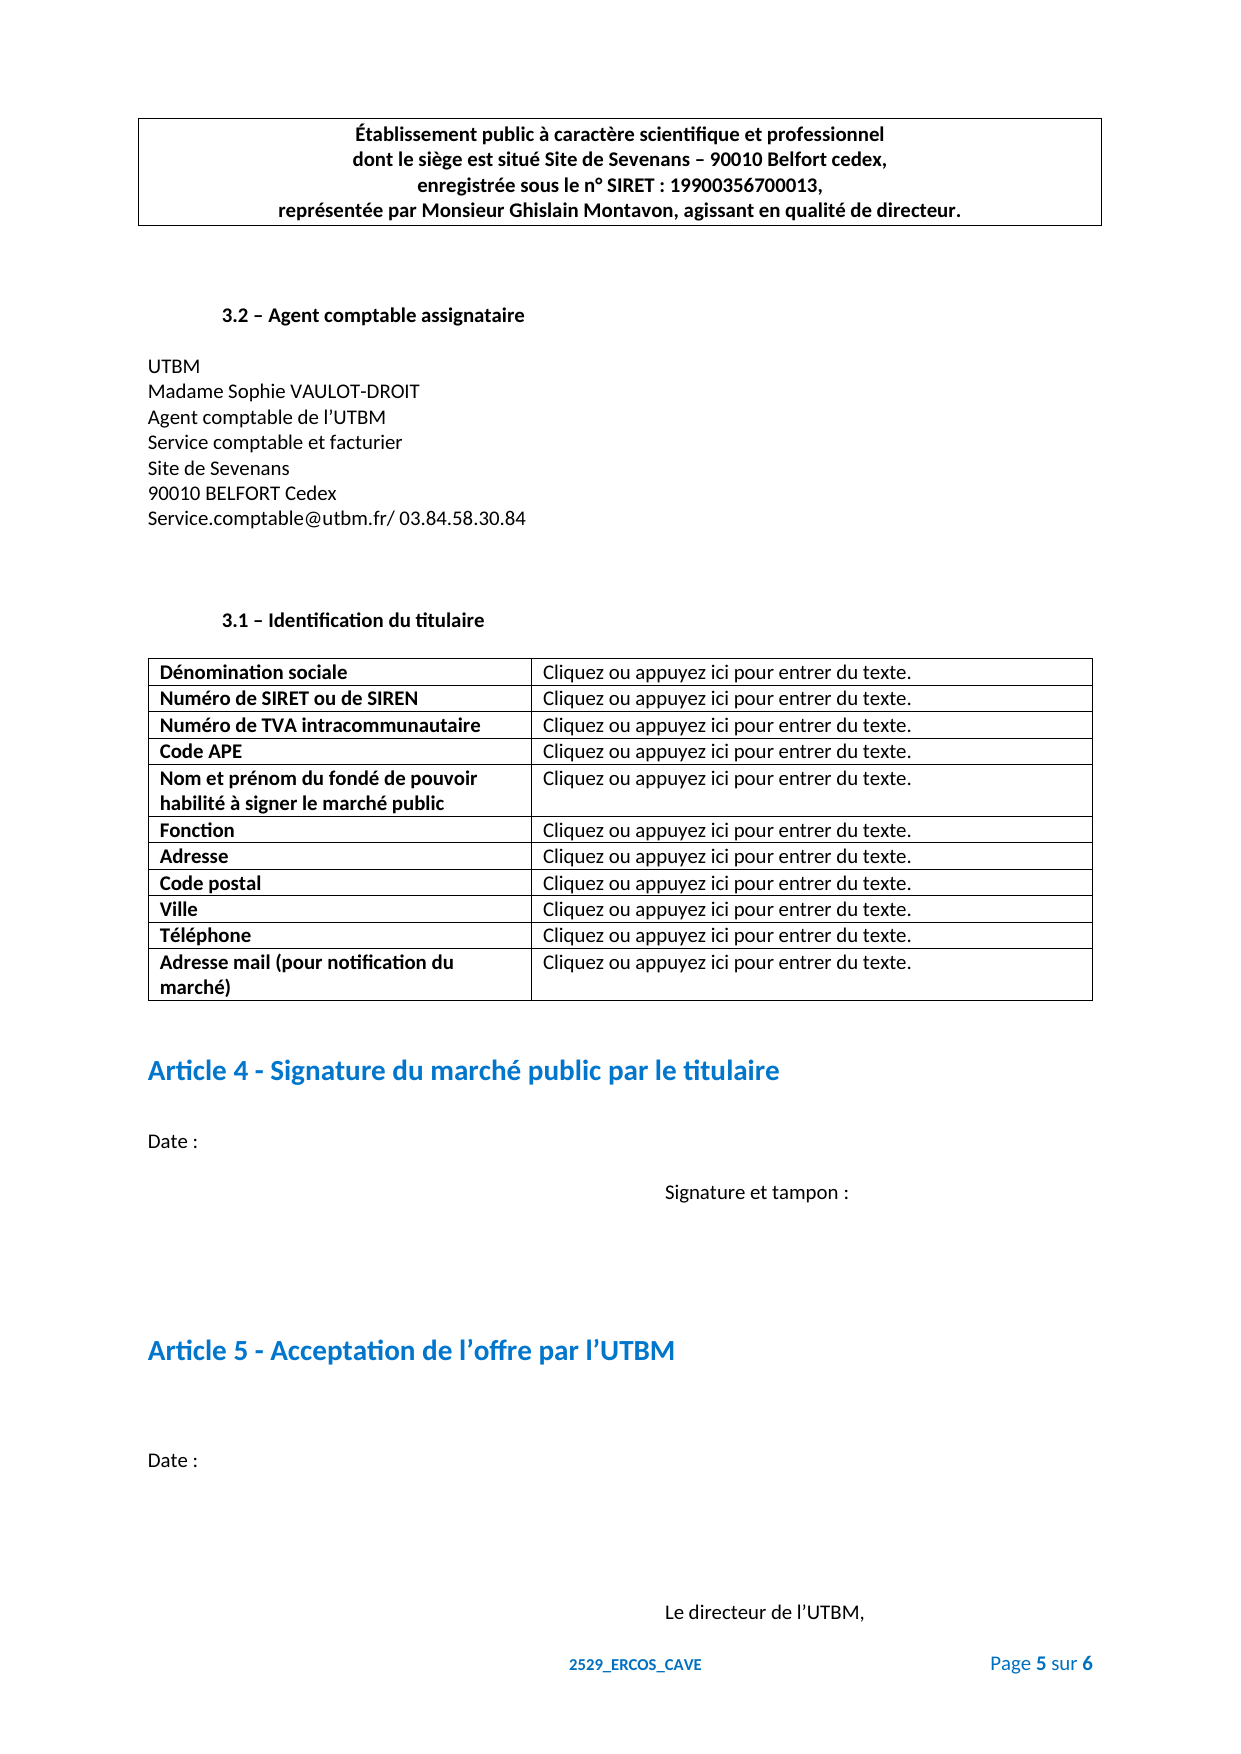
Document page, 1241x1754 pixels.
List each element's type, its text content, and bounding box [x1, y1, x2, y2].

text Agent comptable de l’UTBM [148, 404, 1092, 429]
table_cell Ville [149, 896, 531, 922]
text Date : [148, 1129, 1092, 1154]
subtitle 3.1 – Identification du titulaire [148, 607, 1092, 633]
text Site de Sevenans [148, 455, 1092, 480]
text Signature et tampon : [591, 1179, 1092, 1205]
text Service.comptable@utbm.fr/ 03.84.58.30.84 [148, 506, 1092, 531]
table_cell Adresse mail (pour notification du marché) [149, 949, 531, 1000]
table_header Dénomination sociale [149, 659, 531, 684]
text 90010 BELFORT Cedex [148, 480, 1092, 506]
text enregistrée sous le n° SIRET : 19900356700013, [148, 172, 1092, 194]
text représentée par Monsieur Ghislain Montavon, agissant en qualité de directeur. [139, 194, 1101, 225]
text Date : [148, 1447, 1092, 1472]
table_cell Code postal [149, 870, 531, 895]
table_cell Numéro de SIRET ou de SIREN [149, 686, 531, 711]
table_cell Fonction [149, 817, 531, 842]
text UTBM [148, 353, 1092, 378]
text Le directeur de l’UTBM, [148, 1599, 1092, 1625]
text dont le siège est situé Site de Sevenans – 90010 Belfort cedex, [148, 147, 1092, 172]
table_cell Code APE [149, 739, 531, 764]
table_cell Nom et prénom du fondé de pouvoir habilité à signer le marché public [149, 765, 531, 816]
text Service comptable et facturier [148, 429, 1092, 455]
table_cell Téléphone [149, 923, 531, 948]
text Madame Sophie VAULOT-DROIT [148, 378, 1092, 404]
subtitle Article 5 - Acceptation de l’offre par l’UTBM [148, 1332, 1092, 1368]
text Établissement public à caractère scientifique et professionnel [139, 119, 1101, 147]
subtitle Article 4 - Signature du marché public par le titulaire [148, 1052, 1092, 1087]
table_cell Adresse [149, 843, 531, 869]
subtitle 3.2 – Agent comptable assignataire [148, 302, 1092, 328]
table_cell Numéro de TVA intracommunautaire [149, 712, 531, 737]
